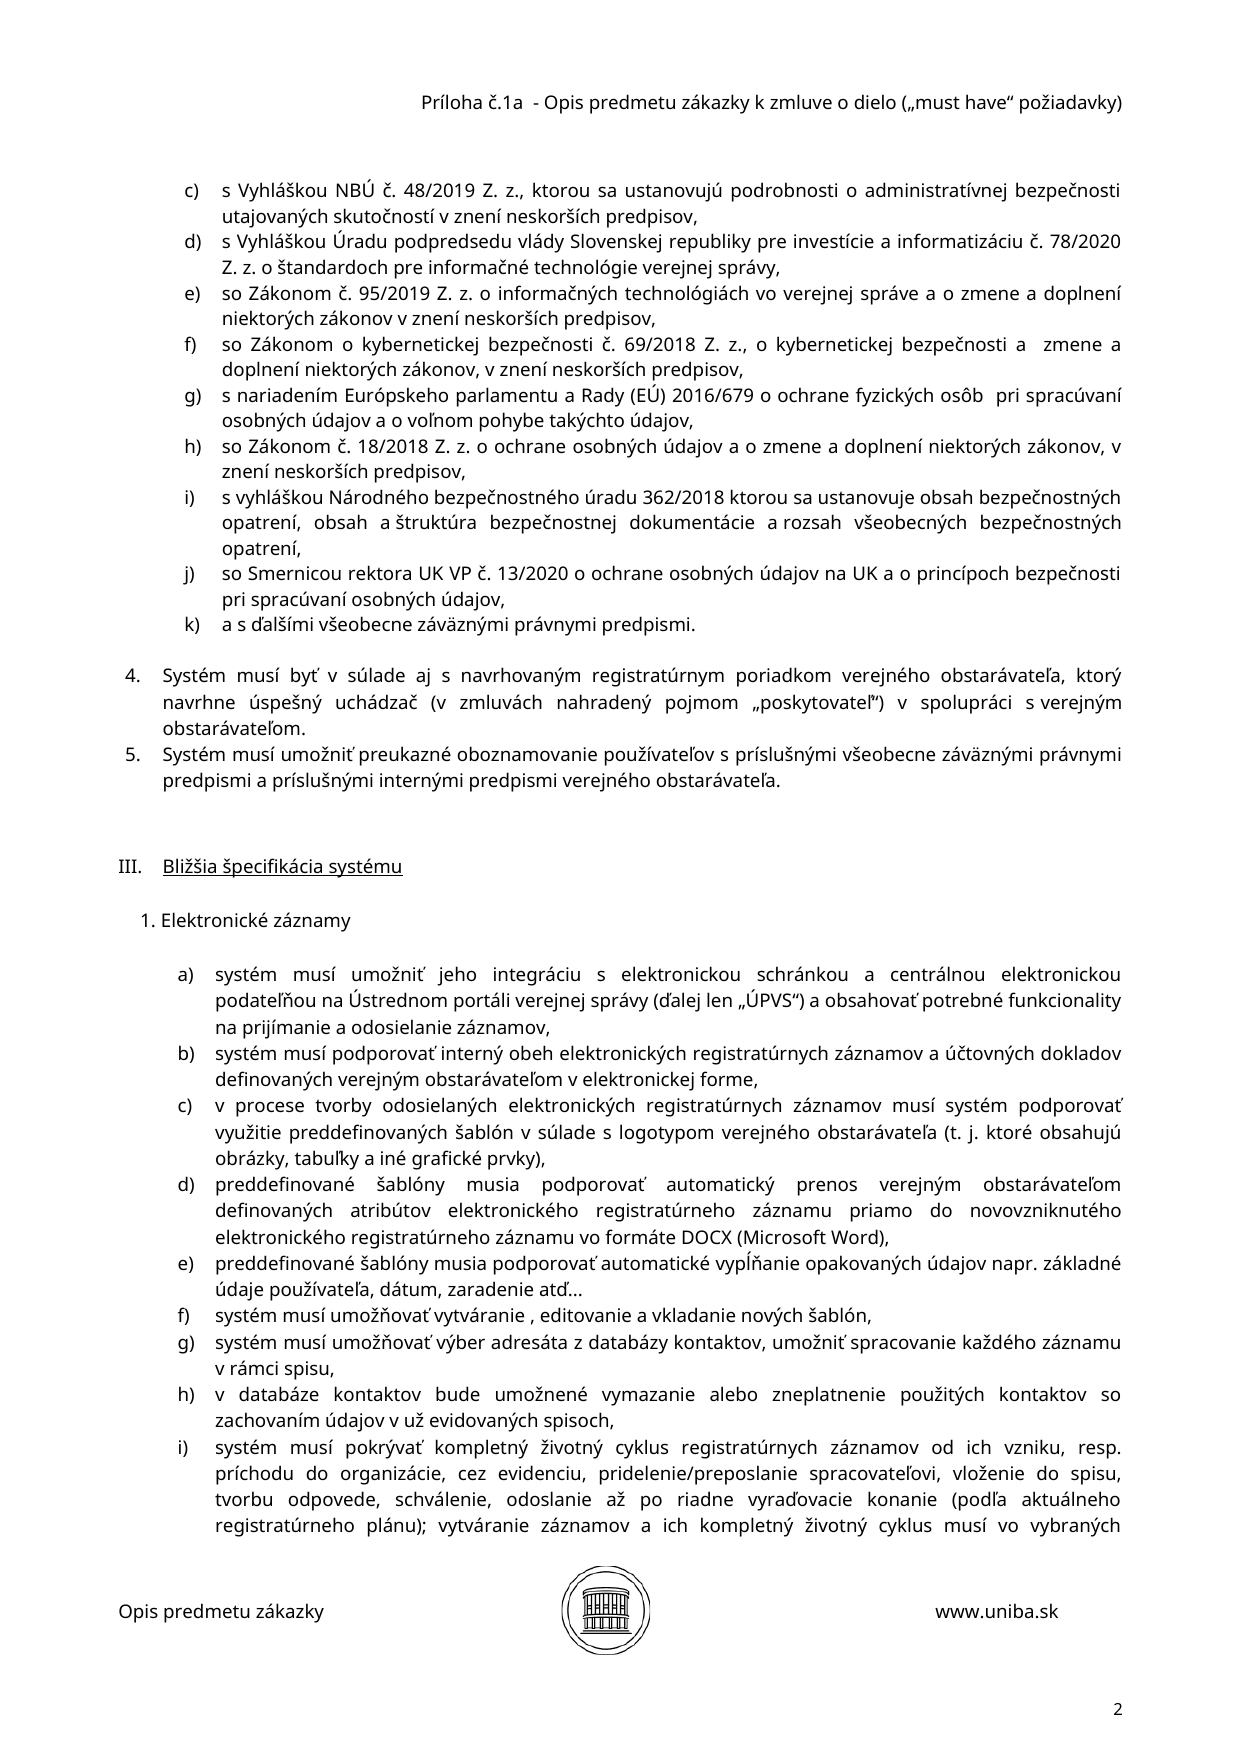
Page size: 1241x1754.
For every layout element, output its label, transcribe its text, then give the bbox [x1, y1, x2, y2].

text 1. Elektronické záznamy [140, 907, 1122, 933]
list s nariadením Európskeho parlamentu a Rady (EÚ) 2016/679 o ochrane fyzických osôb pri spracúvaní osobných údajov a o voľnom pohybe takýchto údajov, [184, 382, 1122, 433]
list s Vyhláškou NBÚ č. 48/2019 Z. z., ktorou sa ustanovujú podrobnosti o administratívnej bezpečnosti utajovaných skutočností v znení neskorších predpisov, [184, 178, 1122, 229]
list Systém musí byť v súlade aj s navrhovaným registratúrnym poriadkom verejného obstarávateľa, ktorý navrhne úspešný uchádzač (v zmluvách nahradený pojmom „poskytovateľ“) v spolupráci s verejným obstarávateľom. [125, 663, 1122, 741]
list Bližšia špecifikácia systému [118, 853, 1122, 879]
list so Zákonom o kybernetickej bezpečnosti č. 69/2018 Z. z., o kybernetickej bezpečnosti a zmene a doplnení niektorých zákonov, v znení neskorších predpisov, [184, 331, 1122, 382]
list v databáze kontaktov bude umožnené vymazanie alebo zneplatnenie použitých kontaktov so zachovaním údajov v už evidovaných spisoch, [177, 1381, 1122, 1433]
picture [561, 1566, 651, 1655]
list so Smernicou rektora UK VP č. 13/2020 o ochrane osobných údajov na UK a o princípoch bezpečnosti pri spracúvaní osobných údajov, [184, 561, 1122, 612]
list s Vyhláškou Úradu podpredsedu vlády Slovenskej republiky pre investície a informatizáciu č. 78/2020 Z. z. o štandardoch pre informačné technológie verejnej správy, [184, 229, 1122, 280]
list systém musí podporovať interný obeh elektronických registratúrnych záznamov a účtovných dokladov definovaných verejným obstarávateľom v elektronickej forme, [177, 1040, 1122, 1092]
list systém musí umožniť jeho integráciu s elektronickou schránkou a centrálnou elektronickou podateľňou na Ústrednom portáli verejnej správy (ďalej len „ÚPVS“) a obsahovať potrebné funkcionality na prijímanie a odosielanie záznamov, [177, 961, 1122, 1039]
list systém musí umožňovať vytváranie , editovanie a vkladanie nových šablón, [177, 1303, 1122, 1328]
list so Zákonom č. 18/2018 Z. z. o ochrane osobných údajov a o zmene a doplnení niektorých zákonov, v znení neskorších predpisov, [184, 433, 1122, 484]
list s vyhláškou Národného bezpečnostného úradu 362/2018 ktorou sa ustanovuje obsah bezpečnostných opatrení, obsah a štruktúra bezpečnostnej dokumentácie a rozsah všeobecných bezpečnostných opatrení, [184, 484, 1122, 561]
list Systém musí umožniť preukazné oboznamovanie používateľov s príslušnými všeobecne záväznými právnymi predpismi a príslušnými internými predpismi verejného obstarávateľa. [125, 741, 1122, 793]
list v procese tvorby odosielaných elektronických registratúrnych záznamov musí systém podporovať využitie preddefinovaných šablón v súlade s logotypom verejného obstarávateľa (t. j. ktoré obsahujú obrázky, tabuľky a iné grafické prvky), [177, 1093, 1122, 1171]
list preddefinované šablóny musia podporovať automatické vypĺňanie opakovaných údajov napr. základné údaje používateľa, dátum, zaradenie atď... [177, 1250, 1122, 1302]
list a s ďalšími všeobecne záväznými právnymi predpismi. [184, 612, 1122, 637]
list so Zákonom č. 95/2019 Z. z. o informačných technológiách vo verejnej správe a o zmene a doplnení niektorých zákonov v znení neskorších predpisov, [184, 280, 1122, 331]
list preddefinované šablóny musia podporovať automatický prenos verejným obstarávateľom definovaných atribútov elektronického registratúrneho záznamu priamo do novovzniknutého elektronického registratúrneho záznamu vo formáte DOCX (Microsoft Word), [177, 1171, 1122, 1249]
list systém musí umožňovať výber adresáta z databázy kontaktov, umožniť spracovanie každého záznamu v rámci spisu, [177, 1329, 1122, 1381]
